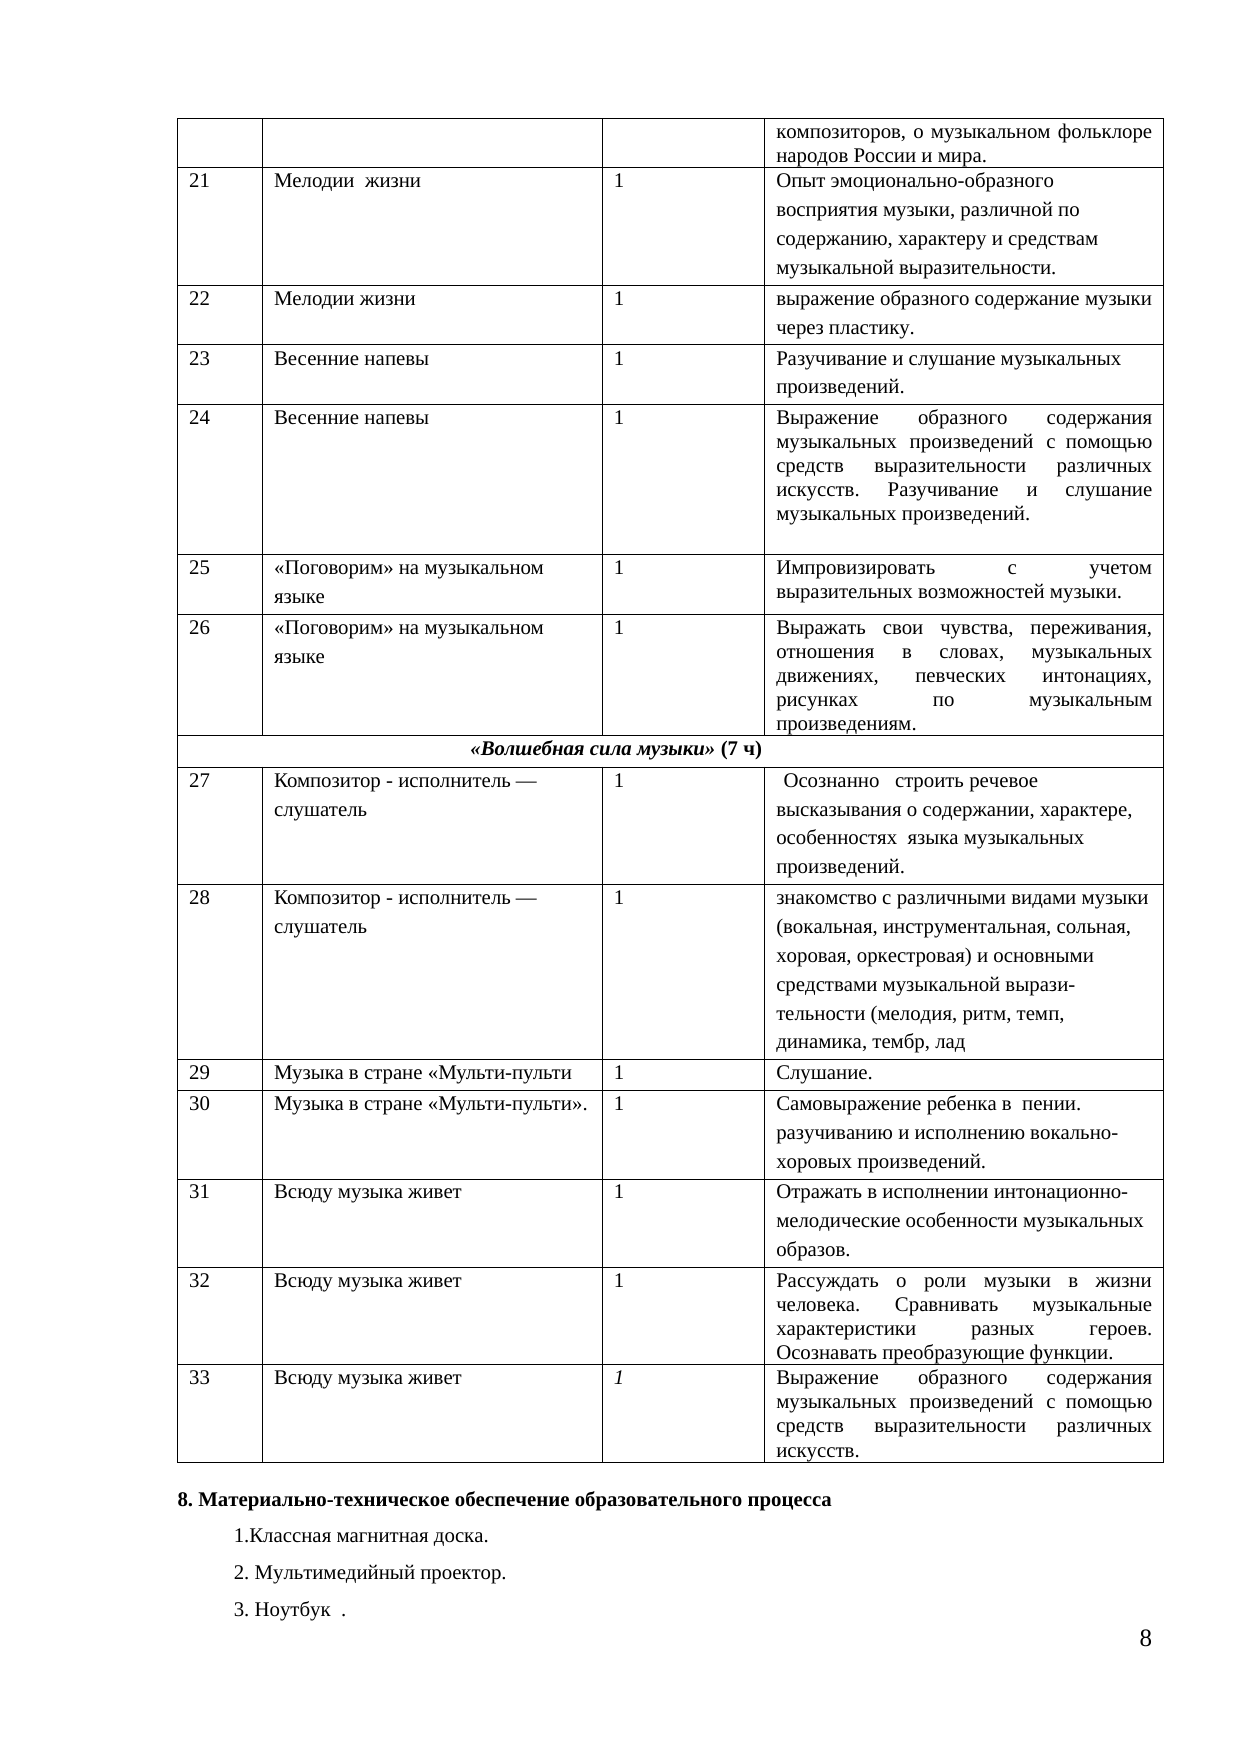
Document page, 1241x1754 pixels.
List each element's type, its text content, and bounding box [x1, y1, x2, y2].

table_cell 21 [178, 168, 262, 285]
table_cell 31 [178, 1180, 262, 1267]
table_cell 27 [178, 768, 262, 884]
table_cell Осознанно строить речевое высказывания о содержании, характере, особенностях языка музыкальных произведений. [765, 768, 1163, 884]
table_cell Композитор - исполнитель — слушатель [263, 885, 602, 1059]
table_cell «Волшебная сила музыки» (7 ч) [178, 736, 1163, 767]
table_cell Музыка в стране «Мульти-пульти [263, 1060, 602, 1090]
table_cell 1 [603, 885, 764, 1059]
table_cell Всюду музыка живет [263, 1268, 602, 1364]
text 8. Материально-техническое обеспечение образовательного процесса [177, 1487, 1152, 1511]
table_cell Самовыражение ребенка в пении. разучиванию и исполнению вокально-хоровых произведений. [765, 1091, 1163, 1178]
table_cell Рассуждать о роли музыки в жизни человека. Сравнивать музыкальные характеристики разных героев. Осознавать преобразующие функции. [765, 1268, 1163, 1364]
table_cell Весенние напевы [263, 405, 602, 554]
table_cell 1 [603, 168, 764, 285]
table_cell знакомство с различными видами музыки (вокальная, инструментальная, сольная, хоровая, оркестровая) и основными средствами музыкальной вырази-тельности (мелодия, ритм, темп, динамика, тембр, лад [765, 885, 1163, 1059]
table_cell 1 [603, 345, 764, 404]
table_cell Опыт эмоционально-образного восприятия музыки, различной по содержанию, характеру и средствам музыкальной выразительности. [765, 168, 1163, 285]
table_cell Выражение образного содержания музыкальных произведений с помощью средств выразительности различных искусств. [765, 1365, 1163, 1462]
table_cell «Поговорим» на музыкальном языке [263, 615, 602, 735]
table_cell Композитор - исполнитель — слушатель [263, 768, 602, 884]
table_cell 1 [603, 615, 764, 735]
table_cell 1 [603, 768, 764, 884]
table_cell Импровизировать с учетом выразительных возможностей музыки. [765, 555, 1163, 614]
table_cell «Поговорим» на музыкальном языке [263, 555, 602, 614]
table_cell 25 [178, 555, 262, 614]
table_cell 26 [178, 615, 262, 735]
table_cell 1 [603, 405, 764, 554]
table_cell 20 [178, 119, 262, 167]
table_cell 24 [178, 405, 262, 554]
text 2. Мультимедийный проектор. [233, 1559, 1152, 1584]
table_cell 33 [178, 1365, 262, 1462]
table_cell Музыка в стране «Мульти-пульти». [263, 1091, 602, 1178]
table_cell 1 [603, 1060, 764, 1090]
table_cell Разучивание и слушание музыкальных произведений. [765, 345, 1163, 404]
table_cell Мелодии жизни [263, 286, 602, 344]
table_cell 28 [178, 885, 262, 1059]
table_cell Слушание. [765, 1060, 1163, 1090]
table_cell Весенние напевы [263, 345, 602, 404]
table_cell 1 [603, 286, 764, 344]
table_cell Выражать свои чувства, переживания, отношения в словах, музыкальных движениях, певческих интонациях, рисунках по музыкальным произведениям. [765, 615, 1163, 735]
table_cell 1 [603, 1091, 764, 1178]
table_cell 30 [178, 1091, 262, 1178]
table_cell Всюду музыка живет [263, 1365, 602, 1462]
table_cell 23 [178, 345, 262, 404]
table_cell 1 [603, 1365, 764, 1462]
table_cell 1 [603, 119, 764, 167]
table_cell 1 [603, 555, 764, 614]
table_cell Всюду музыка живет [263, 1180, 602, 1267]
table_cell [765, 119, 1163, 167]
table_cell выражение образного содержание музыки через пластику. [765, 286, 1163, 344]
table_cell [263, 119, 602, 167]
text 1.Классная магнитная доска. [233, 1522, 1152, 1547]
text 3. Ноутбук . [233, 1596, 1152, 1621]
table_cell 29 [178, 1060, 262, 1090]
table_cell Мелодии жизни [263, 168, 602, 285]
table_cell 32 [178, 1268, 262, 1364]
table_cell Отражать в исполнении интонационно-мелодические особенности музыкальных образов. [765, 1180, 1163, 1267]
table_cell 1 [603, 1268, 764, 1364]
table_cell Выражение образного содержания музыкальных произведений с помощью средств выразительности различных искусств. Разучивание и слушание музыкальных произведений. [765, 405, 1163, 554]
table_cell 1 [603, 1180, 764, 1267]
table_cell 22 [178, 286, 262, 344]
